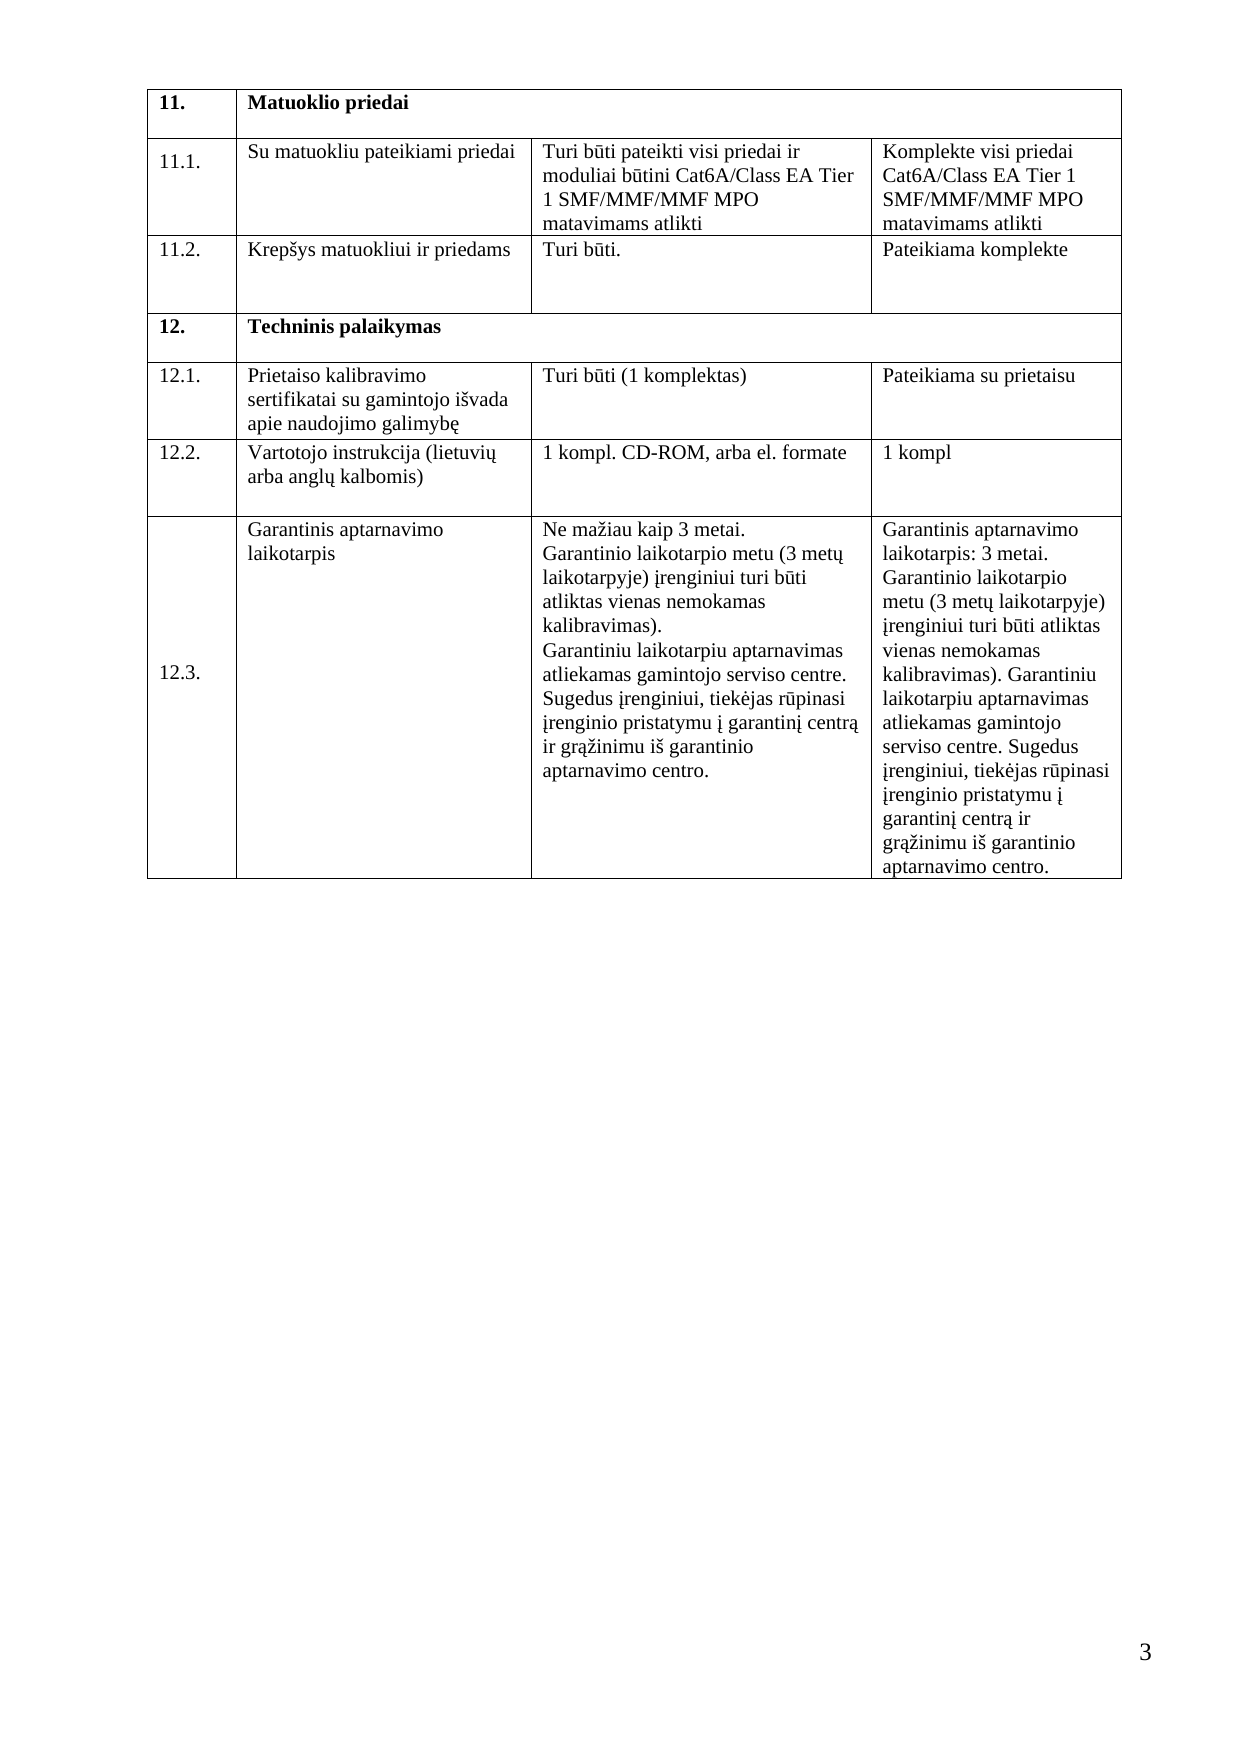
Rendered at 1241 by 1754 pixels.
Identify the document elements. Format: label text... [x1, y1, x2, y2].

table_cell Pateikiama su prietaisu [872, 363, 1121, 439]
table_cell Vartotojo instrukcija (lietuvių arba anglų kalbomis) [237, 440, 531, 516]
table_cell [148, 139, 236, 235]
table_cell Garantinis aptarnavimo laikotarpis [237, 517, 531, 878]
table_cell 1 kompl [872, 440, 1121, 516]
table_cell Matuoklio priedai [237, 90, 1121, 138]
table_cell Techninis palaikymas [237, 314, 1121, 362]
table_cell [148, 236, 236, 312]
table_cell 1 kompl. CD-ROM, arba el. formate [532, 440, 871, 516]
table_cell Garantinis aptarnavimo laikotarpis: 3 metai. Garantinio laikotarpio metu (3 metų laikotarpyje) įrenginiui turi būti atliktas vienas nemokamas kalibravimas). Garantiniu laikotarpiu aptarnavimas atliekamas gamintojo serviso centre. Sugedus įrenginiui, tiekėjas rūpinasi įrenginio pristatymu į garantinį centrą ir grąžinimu iš garantinio aptarnavimo centro. [872, 517, 1121, 878]
table_cell [148, 363, 236, 439]
table_cell [148, 314, 236, 362]
table_cell Turi būti pateikti visi priedai ir moduliai būtini Cat6A/Class EA Tier 1 SMF/MMF/MMF MPO matavimams atlikti [532, 139, 871, 235]
table_cell Turi būti (1 komplektas) [532, 363, 871, 439]
table_cell Pateikiama komplekte [872, 236, 1121, 312]
table_cell [148, 440, 236, 516]
table_cell [148, 90, 236, 138]
table_cell Prietaiso kalibravimo sertifikatai su gamintojo išvada apie naudojimo galimybę [237, 363, 531, 439]
table_cell Turi būti. [532, 236, 871, 312]
table_cell [148, 517, 236, 878]
table_cell Su matuokliu pateikiami priedai [237, 139, 531, 235]
table_cell Ne mažiau kaip 3 metai. Garantinio laikotarpio metu (3 metų laikotarpyje) įrenginiui turi būti atliktas vienas nemokamas kalibravimas). Garantiniu laikotarpiu aptarnavimas atliekamas gamintojo serviso centre. Sugedus įrenginiui, tiekėjas rūpinasi įrenginio pristatymu į garantinį centrą ir grąžinimu iš garantinio aptarnavimo centro. [532, 517, 871, 878]
table_cell Krepšys matuokliui ir priedams [237, 236, 531, 312]
table_cell Komplekte visi priedai Cat6A/Class EA Tier 1 SMF/MMF/MMF MPO matavimams atlikti [872, 139, 1121, 235]
